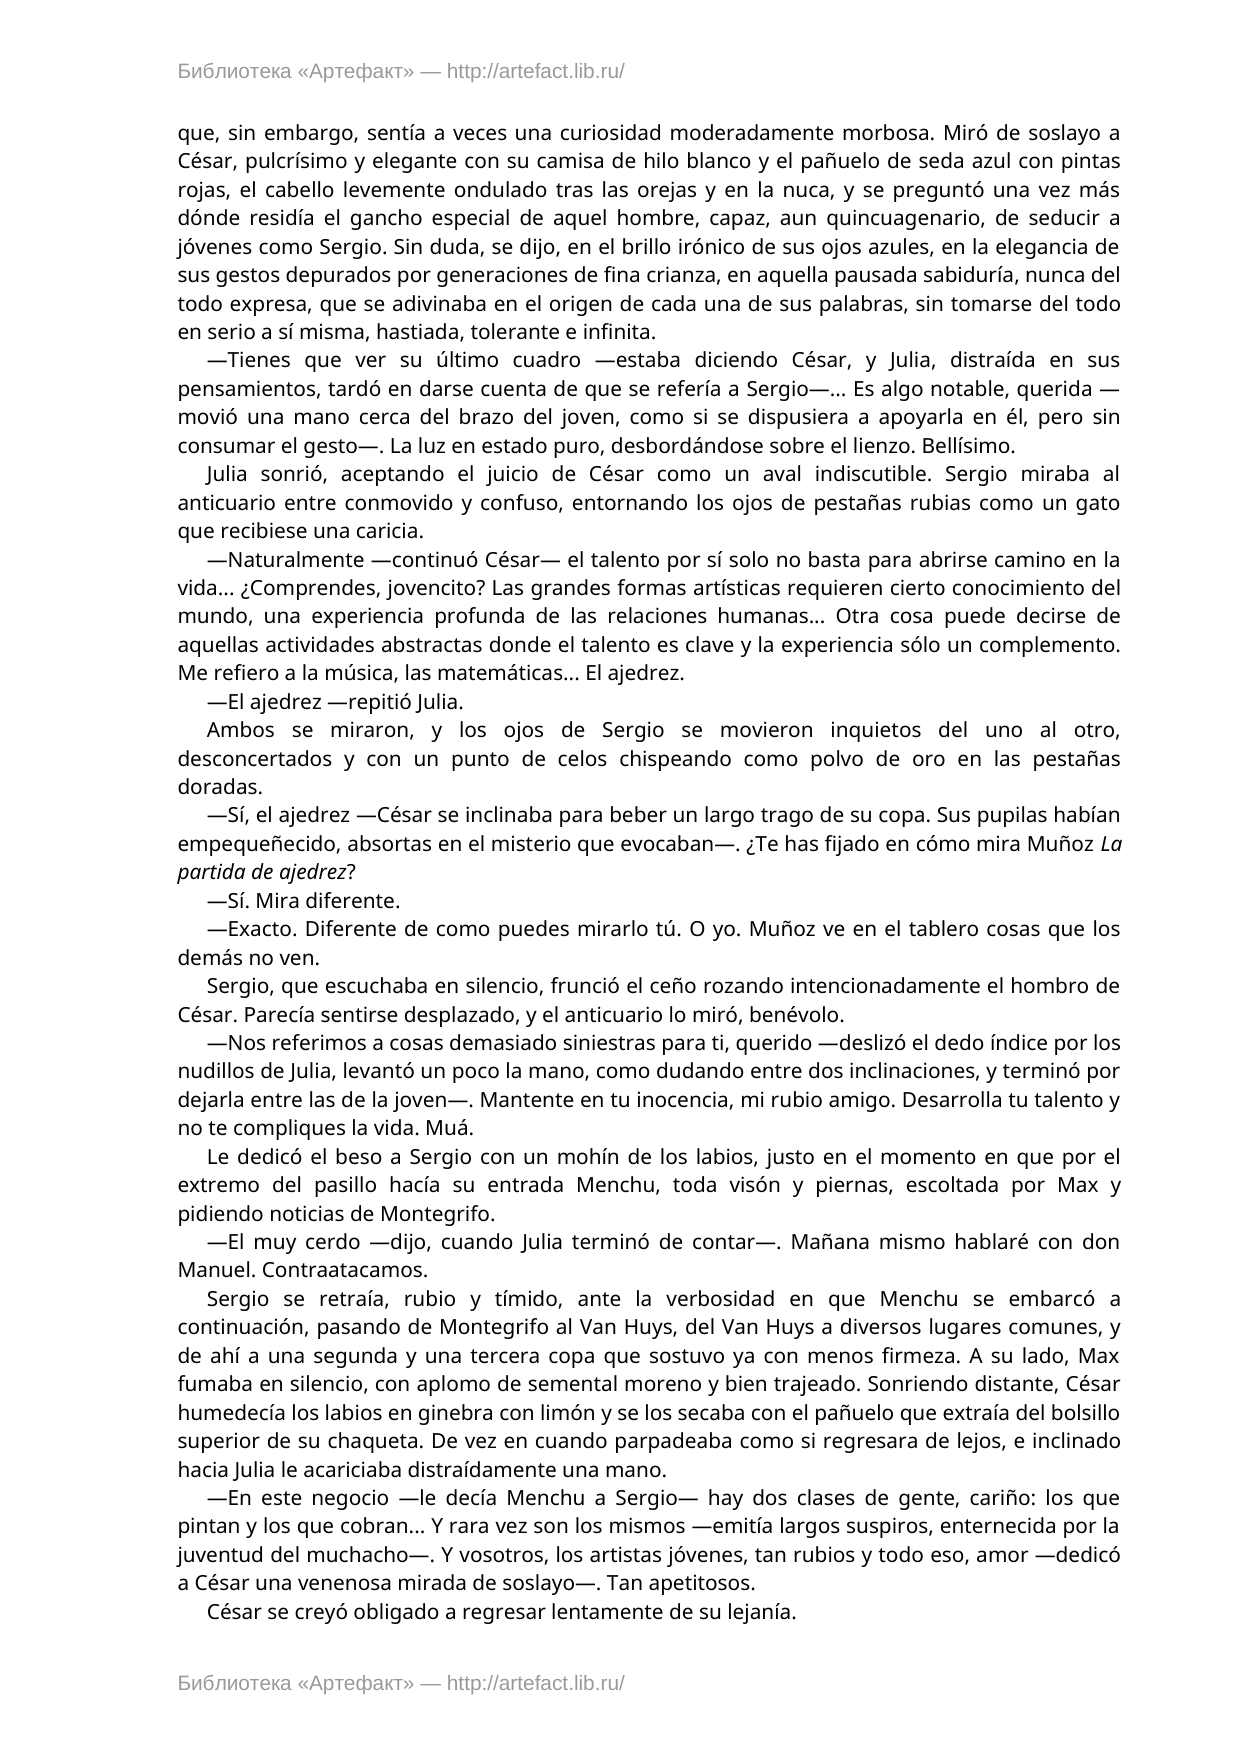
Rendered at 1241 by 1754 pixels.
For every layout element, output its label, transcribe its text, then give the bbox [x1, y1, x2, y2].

text —Sí. Mira diferente. [177, 886, 1122, 914]
text Le dedicó el beso a Sergio con un mohín de los labios, justo en el momento en que por el extremo del pasillo hacía su entrada Menchu, toda visón y piernas, escoltada por Max y pidiendo noticias de Montegrifo. [177, 1142, 1122, 1227]
text Julia sonrió, aceptando el juicio de César como un aval indiscutible. Sergio miraba al anticuario entre conmovido y confuso, entornando los ojos de pestañas rubias como un gato que recibiese una caricia. [177, 459, 1122, 545]
text —El ajedrez —repitió Julia. [177, 687, 1122, 715]
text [177, 118, 1122, 346]
text —Sí, el ajedrez —César se inclinaba para beber un largo trago de su copa. Sus pupilas habían empequeñecido, absortas en el misterio que evocaban—. ¿Te has fijado en cómo mira Muñoz La partida de ajedrez? [177, 801, 1122, 886]
text César se creyó obligado a regresar lentamente de su lejanía. [177, 1597, 1122, 1625]
text —Exacto. Diferente de como puedes mirarlo tú. O yo. Muñoz ve en el tablero cosas que los demás no ven. [177, 914, 1122, 971]
text Sergio se retraía, rubio y tímido, ante la verbosidad en que Menchu se embarcó a continuación, pasando de Montegrifo al Van Huys, del Van Huys a diversos lugares comunes, y de ahí a una segunda y una tercera copa que sostuvo ya con menos firmeza. A su lado, Max fumaba en silencio, con aplomo de semental moreno y bien trajeado. Sonriendo distante, César humedecía los labios en ginebra con limón y se los secaba con el pañuelo que extraía del bolsillo superior de su chaqueta. De vez en cuando parpadeaba como si regresara de lejos, e inclinado hacia Julia le acariciaba distraídamente una mano. [177, 1284, 1122, 1483]
text —El muy cerdo —dijo, cuando Julia terminó de contar—. Mañana mismo hablaré con don Manuel. Contraatacamos. [177, 1227, 1122, 1284]
text —Nos referimos a cosas demasiado siniestras para ti, querido —deslizó el dedo índice por los nudillos de Julia, levantó un poco la mano, como dudando entre dos inclinaciones, y terminó por dejarla entre las de la joven—. Mantente en tu inocencia, mi rubio amigo. Desarrolla tu talento y no te compliques la vida. Muá. [177, 1028, 1122, 1142]
text Ambos se miraron, y los ojos de Sergio se movieron inquietos del uno al otro, desconcertados y con un punto de celos chispeando como polvo de oro en las pestañas doradas. [177, 715, 1122, 801]
text Sergio, que escuchaba en silencio, frunció el ceño rozando intencionadamente el hombro de César. Parecía sentirse desplazado, y el anticuario lo miró, benévolo. [177, 971, 1122, 1028]
text —Naturalmente —continuó César— el talento por sí solo no basta para abrirse camino en la vida... ¿Comprendes, jovencito? Las grandes formas artísticas requieren cierto conocimiento del mundo, una experiencia profunda de las relaciones humanas... Otra cosa puede decirse de aquellas actividades abstractas donde el talento es clave y la experiencia sólo un complemento. Me refiero a la música, las matemáticas... El ajedrez. [177, 545, 1122, 687]
text —Tienes que ver su último cuadro —estaba diciendo César, y Julia, distraída en sus pensamientos, tardó en darse cuenta de que se refería a Sergio—... Es algo notable, querida —movió una mano cerca del brazo del joven, como si se dispusiera a apoyarla en él, pero sin consumar el gesto—. La luz en estado puro, desbordándose sobre el lienzo. Bellísimo. [177, 346, 1122, 459]
text —En este negocio —le decía Menchu a Sergio— hay dos clases de gente, cariño: los que pintan y los que cobran... Y rara vez son los mismos —emitía largos suspiros, enternecida por la juventud del muchacho—. Y vosotros, los artistas jóvenes, tan rubios y todo eso, amor —dedicó a César una venenosa mirada de soslayo—. Tan apetitosos. [177, 1483, 1122, 1597]
